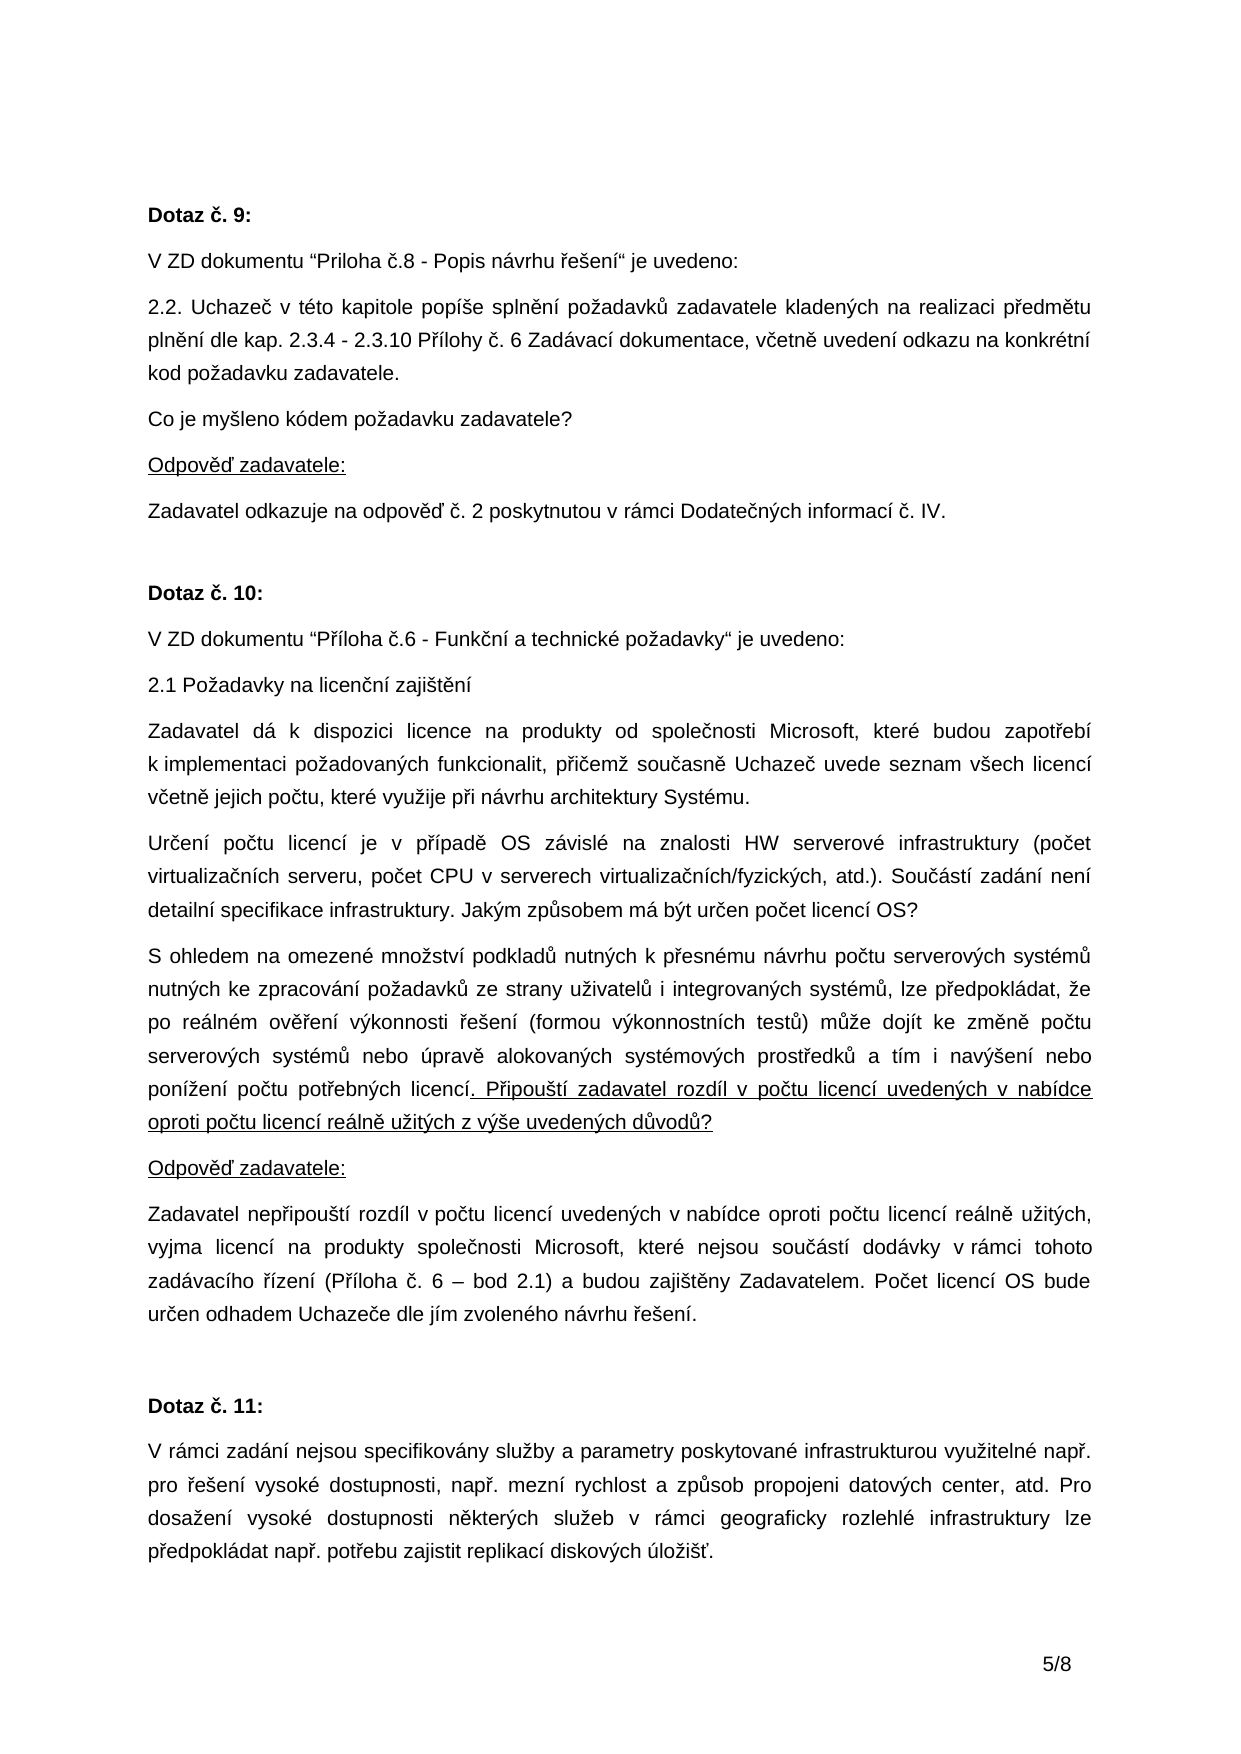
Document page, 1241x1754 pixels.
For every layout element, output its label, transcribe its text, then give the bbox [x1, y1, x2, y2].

text V ZD dokumentu “Příloha č.6 - Funkční a technické požadavky“ je uvedeno: [148, 617, 1093, 651]
text Dotaz č. 9: [148, 193, 1093, 227]
text 2.1 Požadavky na licenční zajištění [148, 663, 1093, 697]
text Co je myšleno kódem požadavku zadavatele? [148, 398, 1093, 431]
text Odpověď zadavatele: [148, 1147, 1093, 1180]
text 2.2. Uchazeč v této kapitole popíše splnění požadavků zadavatele kladených na realizaci předmětu plnění dle kap. 2.3.4 - 2.3.10 Přílohy č. 6 Zadávací dokumentace, včetně uvedení odkazu na konkrétní kod požadavku zadavatele. [148, 285, 1093, 385]
text Dotaz č. 10: [148, 572, 1093, 605]
text Odpověď zadavatele: [148, 443, 1093, 477]
text S ohledem na omezené množství podkladů nutných k přesnému návrhu počtu serverových systémů nutných ke zpracování požadavků ze strany uživatelů i integrovaných systémů, lze předpokládat, že po reálném ověření výkonnosti řešení (formou výkonnostních testů) může dojít ke změně počtu serverových systémů nebo úpravě alokovaných systémových prostředků a tím i navýšení nebo ponížení počtu potřebných licencí. Připouští zadavatel rozdíl v počtu licencí uvedených v nabídce oproti počtu licencí reálně užitých z výše uvedených důvodů? [148, 934, 1093, 1134]
text Zadavatel odkazuje na odpověď č. 2 poskytnutou v rámci Dodatečných informací č. IV. [148, 489, 1093, 523]
text V ZD dokumentu “Priloha č.8 - Popis návrhu řešení“ je uvedeno: [148, 239, 1093, 273]
text Určení počtu licencí je v případě OS závislé na znalosti HW serverové infrastruktury (počet virtualizačních serveru, počet CPU v serverech virtualizačních/fyzických, atd.). Součástí zadání není detailní specifikace infrastruktury. Jakým způsobem má být určen počet licencí OS? [148, 822, 1093, 922]
text Zadavatel dá k dispozici licence na produkty od společnosti Microsoft, které budou zapotřebí k implementaci požadovaných funkcionalit, přičemž současně Uchazeč uvede seznam všech licencí včetně jejich počtu, které využije při návrhu architektury Systému. [148, 709, 1093, 809]
text V rámci zadání nejsou specifikovány služby a parametry poskytované infrastrukturou využitelné např. pro řešení vysoké dostupnosti, např. mezní rychlost a způsob propojeni datových center, atd. Pro dosažení vysoké dostupnosti některých služeb v rámci geograficky rozlehlé infrastruktury lze předpokládat např. potřebu zajistit replikací diskových úložišť. [148, 1430, 1093, 1563]
text Dotaz č. 11: [148, 1384, 1093, 1417]
text Zadavatel nepřipouští rozdíl v počtu licencí uvedených v nabídce oproti počtu licencí reálně užitých, vyjma licencí na produkty společnosti Microsoft, které nejsou součástí dodávky v rámci tohoto zadávacího řízení (Příloha č. 6 – bod 2.1) a budou zajištěny Zadavatelem. Počet licencí OS bude určen odhadem Uchazeče dle jím zvoleného návrhu řešení. [148, 1192, 1093, 1326]
